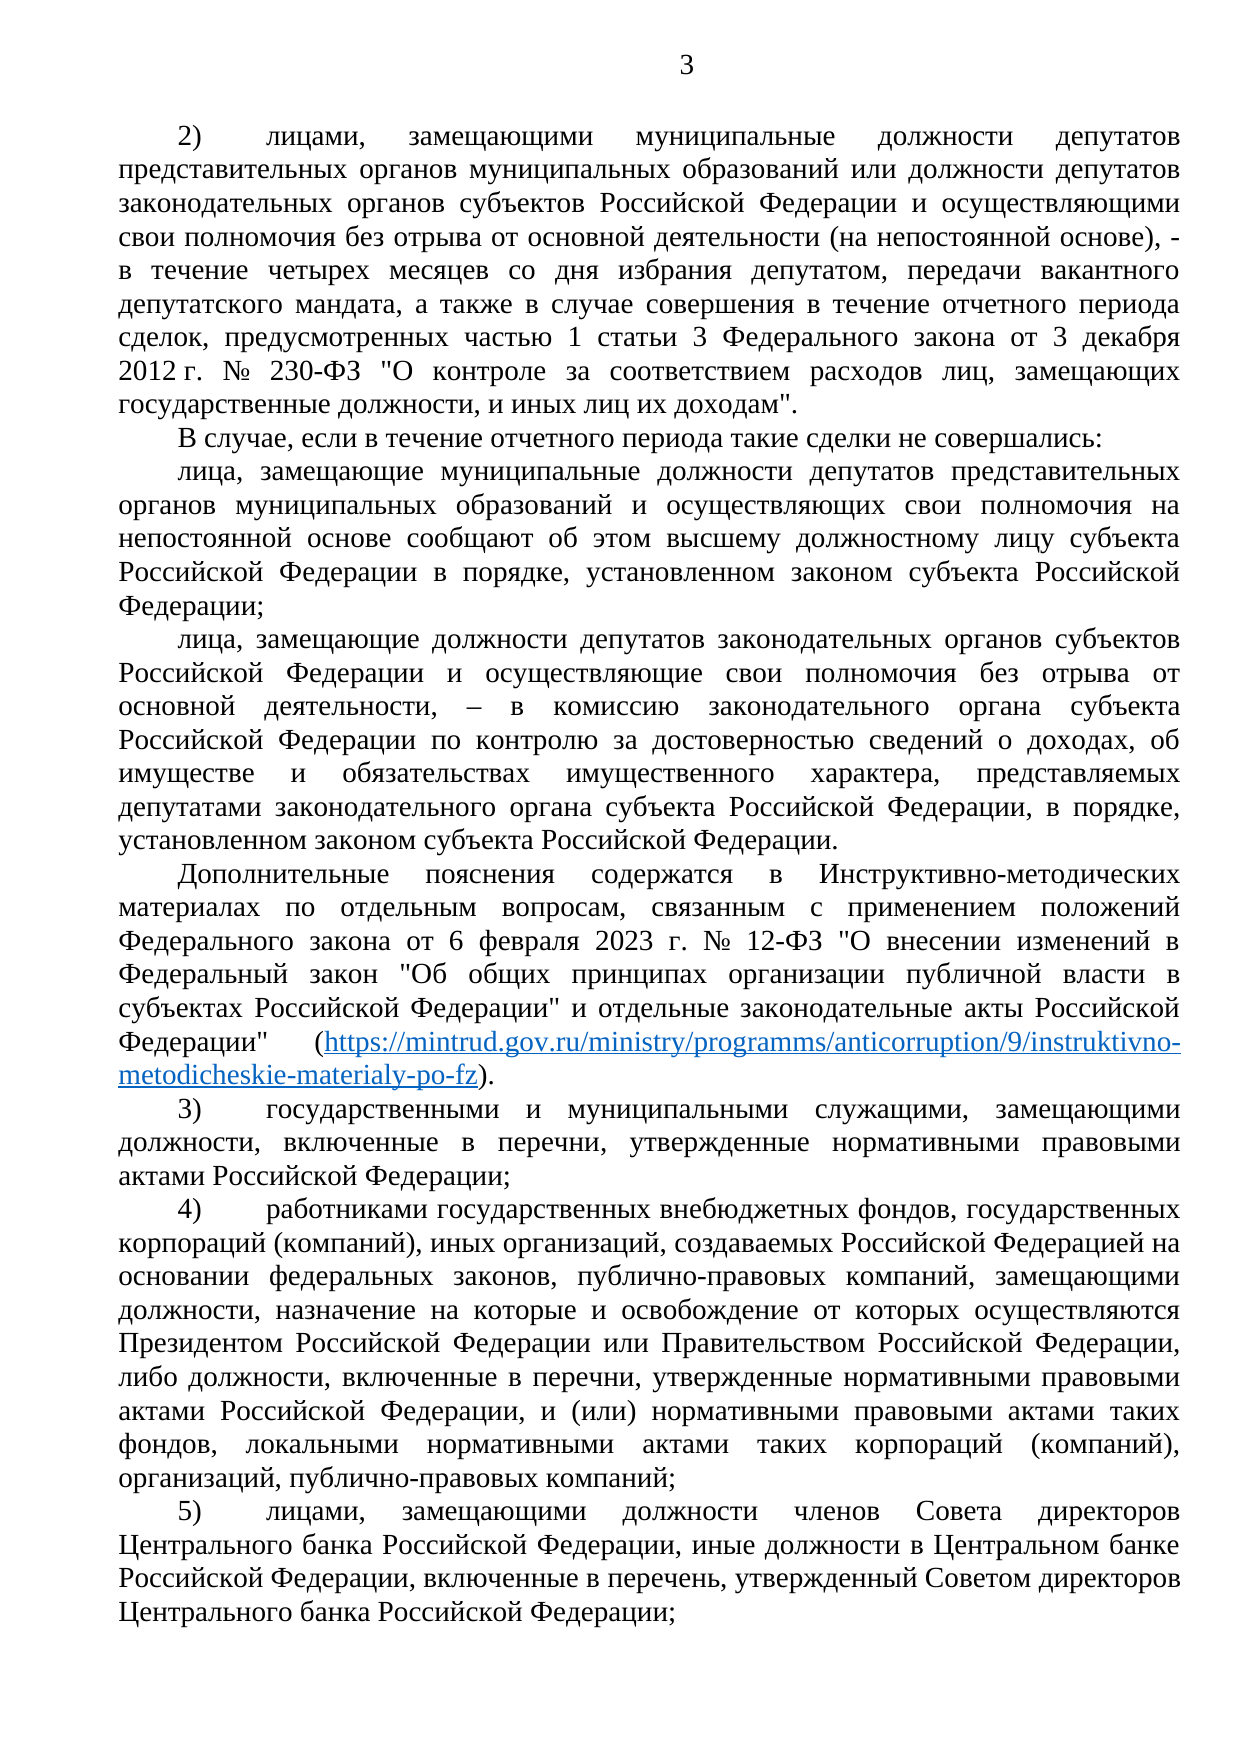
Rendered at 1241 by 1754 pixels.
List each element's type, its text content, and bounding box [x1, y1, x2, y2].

list Дополнительные пояснения содержатся в Инструктивно-методических материалах по отдельным вопросам, связанным с применением положений Федерального закона от 6 февраля 2023 г. № 12-ФЗ "О внесении изменений в Федеральный закон "Об общих принципах организации публичной власти в субъектах Российской Федерации" и отдельные законодательные акты Российской Федерации" (https://mintrud.gov.ru/ministry/programms/anticorruption/9/instruktivno-metodicheskie-materialy-po-fz). [118, 856, 1181, 1091]
list лица, замещающие муниципальные должности депутатов представительных органов муниципальных образований и осуществляющих свои полномочия на непостоянной основе сообщают об этом высшему должностному лицу субъекта Российской Федерации в порядке, установленном законом субъекта Российской Федерации; [118, 453, 1181, 621]
list лицами, замещающими муниципальные должности депутатов представительных органов муниципальных образований или должности депутатов законодательных органов субъектов Российской Федерации и осуществляющими свои полномочия без отрыва от основной деятельности (на непостоянной основе), - в течение четырех месяцев со дня избрания депутатом, передачи вакантного депутатского мандата, а также в случае совершения в течение отчетного периода сделок, предусмотренных частью 1 статьи 3 Федерального закона от 3 декабря 2012 г. № 230-ФЗ "О контроле за соответствием расходов лиц, замещающих государственные должности, и иных лиц их доходам". [118, 118, 1181, 420]
list лица, замещающие должности депутатов законодательных органов субъектов Российской Федерации и осуществляющие свои полномочия без отрыва от основной деятельности, – в комиссию законодательного органа субъекта Российской Федерации по контролю за достоверностью сведений о доходах, об имуществе и обязательствах имущественного характера, представляемых депутатами законодательного органа субъекта Российской Федерации, в порядке, установленном законом субъекта Российской Федерации. [118, 621, 1181, 856]
list работниками государственных внебюджетных фондов, государственных корпораций (компаний), иных организаций, создаваемых Российской Федерацией на основании федеральных законов, публично-правовых компаний, замещающими должности, назначение на которые и освобождение от которых осуществляются Президентом Российской Федерации или Правительством Российской Федерации, либо должности, включенные в перечни, утвержденные нормативными правовыми актами Российской Федерации, и (или) нормативными правовыми актами таких фондов, локальными нормативными актами таких корпораций (компаний), организаций, публично-правовых компаний; [118, 1191, 1181, 1493]
list В случае, если в течение отчетного периода такие сделки не совершались: [118, 420, 1181, 453]
list государственными и муниципальными служащими, замещающими должности, включенные в перечни, утвержденные нормативными правовыми актами Российской Федерации; [118, 1091, 1181, 1191]
list лицами, замещающими должности членов Совета директоров Центрального банка Российской Федерации, иные должности в Центральном банке Российской Федерации, включенные в перечень, утвержденный Советом директоров Центрального банка Российской Федерации; [118, 1493, 1181, 1627]
